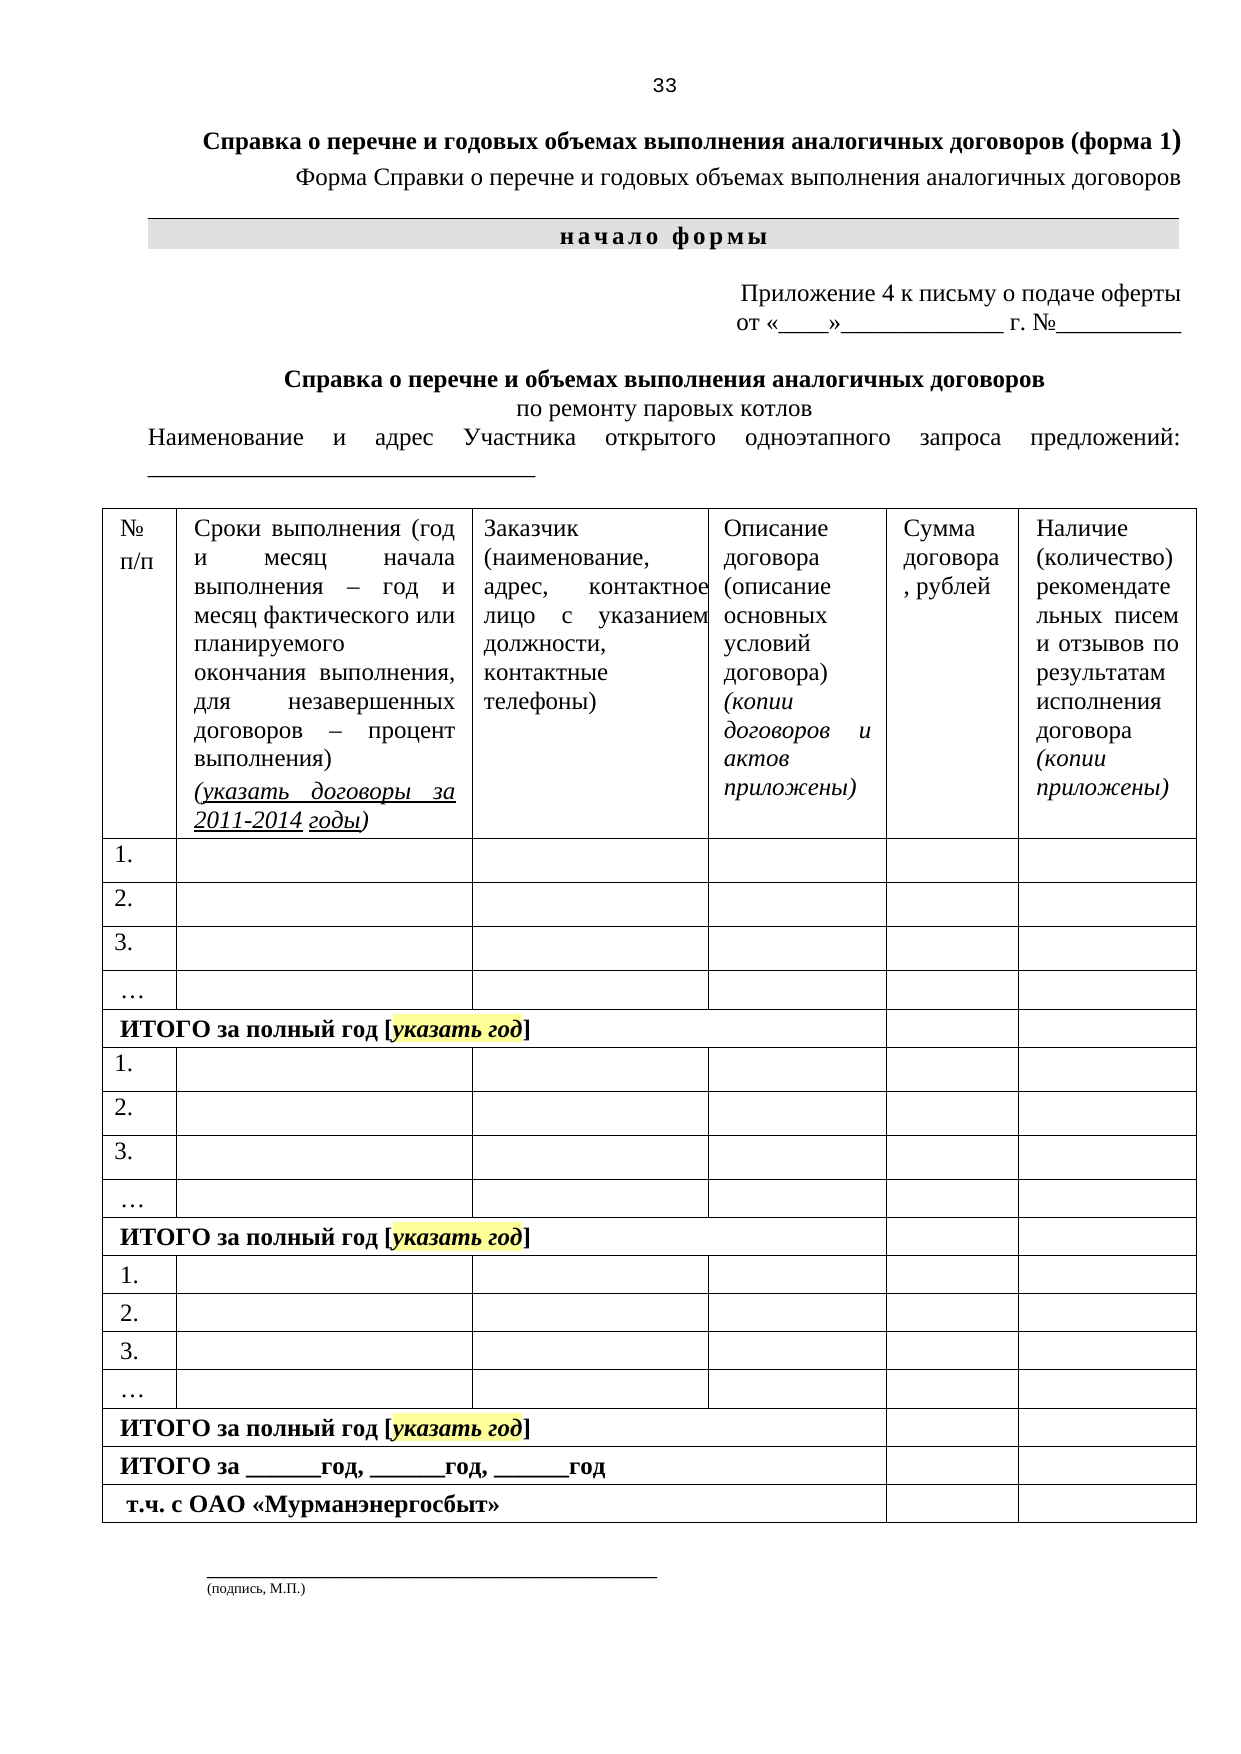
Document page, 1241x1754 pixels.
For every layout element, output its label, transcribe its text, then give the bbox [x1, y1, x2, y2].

table_cell [709, 1332, 886, 1369]
table_cell [887, 883, 1018, 926]
table_header Описание договора (описание основных условий договора) (копии договоров и актов приложены) [709, 509, 886, 838]
table_cell [887, 1092, 1018, 1135]
table_cell [103, 839, 176, 882]
table_cell … [103, 1180, 176, 1217]
table_cell 1. [103, 1256, 176, 1293]
table_cell [473, 883, 708, 926]
table_cell [1019, 927, 1196, 970]
table_cell [887, 839, 1018, 882]
table_cell [177, 927, 472, 970]
table_cell ИТОГО за полный год [указать год] [103, 1409, 886, 1446]
table_cell [709, 1092, 886, 1135]
table_cell [1019, 1409, 1196, 1446]
table_cell [177, 1370, 472, 1407]
table_cell [709, 1180, 886, 1217]
table_header Сроки выполнения (год и месяц начала выполнения – год и месяц фактического или планируемого окончания выполнения, для незавершенных договоров – процент выполнения) (указать договоры за 2011-2014 годы) [177, 509, 472, 838]
table_cell [1019, 1447, 1196, 1484]
table_cell [473, 1092, 708, 1135]
table_cell [473, 1256, 708, 1293]
table_header Наличие (количество) рекомендательных писем и отзывов по результатам исполнения договора (копии приложены) [1019, 509, 1196, 838]
table_cell [1019, 1256, 1196, 1293]
table_cell [1019, 1010, 1196, 1047]
table_cell [177, 883, 472, 926]
table_cell [709, 1136, 886, 1179]
table_cell [709, 839, 886, 882]
table_cell 2. [103, 1294, 176, 1331]
table_cell … [103, 1370, 176, 1407]
text Справка о перечне и объемах выполнения аналогичных договоров [148, 364, 1181, 393]
table_cell [887, 927, 1018, 970]
table_cell [887, 1048, 1018, 1091]
table_cell [1019, 883, 1196, 926]
table_cell [1019, 971, 1196, 1008]
table_cell [887, 1010, 1018, 1047]
table_cell [473, 1370, 708, 1407]
table_cell [473, 1180, 708, 1217]
table_cell ИТОГО за полный год [указать год] [103, 1010, 886, 1047]
table_cell [709, 1294, 886, 1331]
table_cell [887, 1294, 1018, 1331]
table_cell [709, 1370, 886, 1407]
table_cell [1019, 1180, 1196, 1217]
table_cell 3. [103, 1332, 176, 1369]
text по ремонту паровых котлов [148, 393, 1181, 422]
table_cell ИТОГО за ______год, ______год, ______год [103, 1447, 886, 1484]
table_cell 1. [103, 1048, 176, 1091]
table_cell [177, 1332, 472, 1369]
table_cell [1019, 1294, 1196, 1331]
text Приложение 4 к письму о подаче оферты от «____»_____________ г. №__________ [148, 278, 1181, 336]
table_cell [887, 1332, 1018, 1369]
text Форма Справки о перечне и годовых объемах выполнения аналогичных договоров [284, 162, 1181, 191]
table_cell [473, 1136, 708, 1179]
table_cell [473, 971, 708, 1008]
table_cell [1019, 1218, 1196, 1255]
text Справка о перечне и годовых объемах выполнения аналогичных договоров (форма 4) [148, 122, 1181, 156]
table_cell [887, 1180, 1018, 1217]
table_cell [887, 971, 1018, 1008]
table_cell [709, 927, 886, 970]
text Наименование и адрес Участника открытого одноэтапного запроса предложений: _______________________________ [148, 422, 1181, 479]
table_cell [473, 839, 708, 882]
table_cell [1019, 1370, 1196, 1407]
table_cell [1019, 1332, 1196, 1369]
table_cell [177, 1180, 472, 1217]
table_cell [473, 1048, 708, 1091]
text ____________________________________ [148, 1552, 1181, 1580]
table_cell [177, 1256, 472, 1293]
table_cell [1019, 839, 1196, 882]
table_cell [709, 1048, 886, 1091]
table_cell [709, 883, 886, 926]
table_header Заказчик (наименование, адрес, контактное лицо с указанием должности, контактные телефоны) [473, 509, 708, 838]
table_cell [709, 1256, 886, 1293]
table_cell [103, 927, 176, 970]
table_cell [887, 1256, 1018, 1293]
table_cell 3. [103, 1136, 176, 1179]
table_cell [177, 1048, 472, 1091]
table_cell [473, 927, 708, 970]
table_cell [709, 971, 886, 1008]
table_cell [887, 1218, 1018, 1255]
table_cell [1019, 1485, 1196, 1522]
table_cell [1019, 1136, 1196, 1179]
table_cell ИТОГО за полный год [указать год] [103, 1218, 886, 1255]
table_cell … [103, 971, 176, 1008]
text начало формы [148, 219, 1179, 249]
table_cell [177, 1092, 472, 1135]
table_cell т.ч. с ОАО «Мурманэнергосбыт» [103, 1485, 886, 1522]
table_cell [473, 1294, 708, 1331]
table_cell [887, 1447, 1018, 1484]
table_cell [887, 1485, 1018, 1522]
table_cell 2. [103, 1092, 176, 1135]
text (подпись, М.П.) [148, 1580, 797, 1609]
table_header № п/п [103, 509, 176, 838]
table_cell [177, 839, 472, 882]
table_cell [887, 1136, 1018, 1179]
table_cell [473, 1332, 708, 1369]
table_cell [177, 971, 472, 1008]
table_cell [887, 1370, 1018, 1407]
table_header Сумма договора, рублей [887, 509, 1018, 838]
table_cell [1019, 1048, 1196, 1091]
table_cell [1019, 1092, 1196, 1135]
table_cell [103, 883, 176, 926]
table_cell [887, 1409, 1018, 1446]
table_cell [177, 1136, 472, 1179]
table_cell [177, 1294, 472, 1331]
